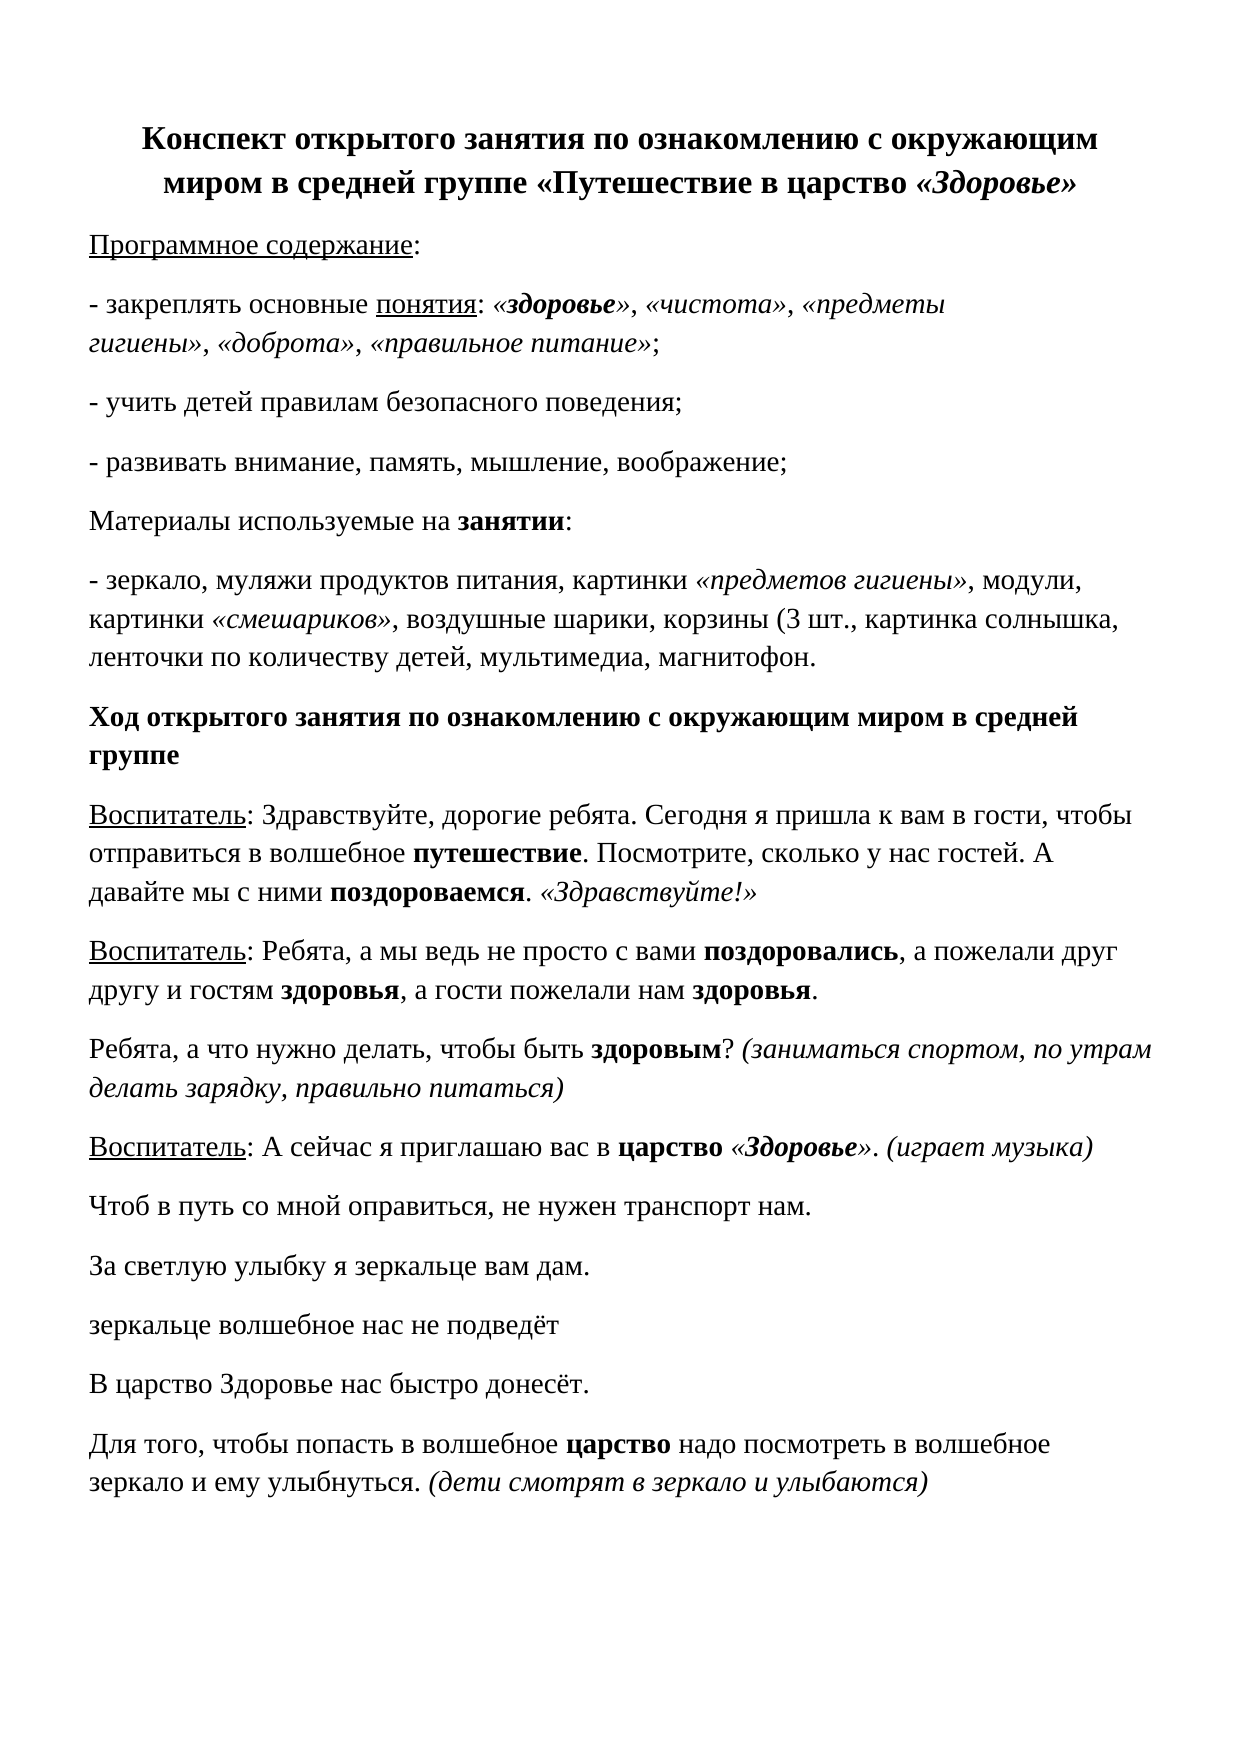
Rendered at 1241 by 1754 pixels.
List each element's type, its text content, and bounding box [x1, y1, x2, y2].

text Воспитатель: А сейчас я приглашаю вас в царство «Здоровье». (играет музыка) [89, 1129, 1152, 1163]
text - закреплять основные понятия: «здоровье», «чистота», «предметы гигиены», «доброта», «правильное питание»; [89, 286, 1152, 358]
text Ребята, а что нужно делать, чтобы быть здоровым? (заниматься спортом, по утрам делать зарядку, правильно питаться) [89, 1031, 1152, 1103]
text Материалы используемые на занятии: [89, 503, 1152, 537]
text - зеркало, муляжи продуктов питания, картинки «предметов гигиены», модули, картинки «смешариков», воздушные шарики, корзины (3 шт., картинка солнышка, ленточки по количеству детей, мультимедиа, магнитофон. [89, 562, 1152, 673]
text зеркальце волшебное нас не подведёт [89, 1307, 1152, 1341]
text Воспитатель: Ребята, а мы ведь не просто с вами поздоровались, а пожелали друг другу и гостям здоровья, а гости пожелали нам здоровья. [89, 933, 1152, 1005]
text Воспитатель: Здравствуйте, дорогие ребята. Сегодня я пришла к вам в гости, чтобы отправиться в волшебное путешествие. Посмотрите, сколько у нас гостей. А давайте мы с ними поздороваемся. «Здравствуйте!» [89, 797, 1152, 907]
text Чтоб в путь со мной оправиться, не нужен транспорт нам. [89, 1188, 1152, 1222]
text Для того, чтобы попасть в волшебное царство надо посмотреть в волшебное зеркало и ему улыбнуться. (дети смотрят в зеркало и улыбаются) [89, 1426, 1152, 1498]
text Ход открытого занятия по ознакомлению с окружающим миром в средней группе [89, 699, 1152, 771]
text В царство Здоровье нас быстро донесёт. [89, 1367, 1152, 1400]
text За светлую улыбку я зеркальце вам дам. [89, 1248, 1152, 1281]
text Программное содержание: [89, 227, 1152, 261]
text - учить детей правилам безопасного поведения; [89, 384, 1152, 418]
text Конспект открытого занятия по ознакомлению с окружающим миром в средней группе «Путешествие в царство «Здоровье» [89, 118, 1152, 201]
text - развивать внимание, память, мышление, воображение; [89, 444, 1152, 477]
